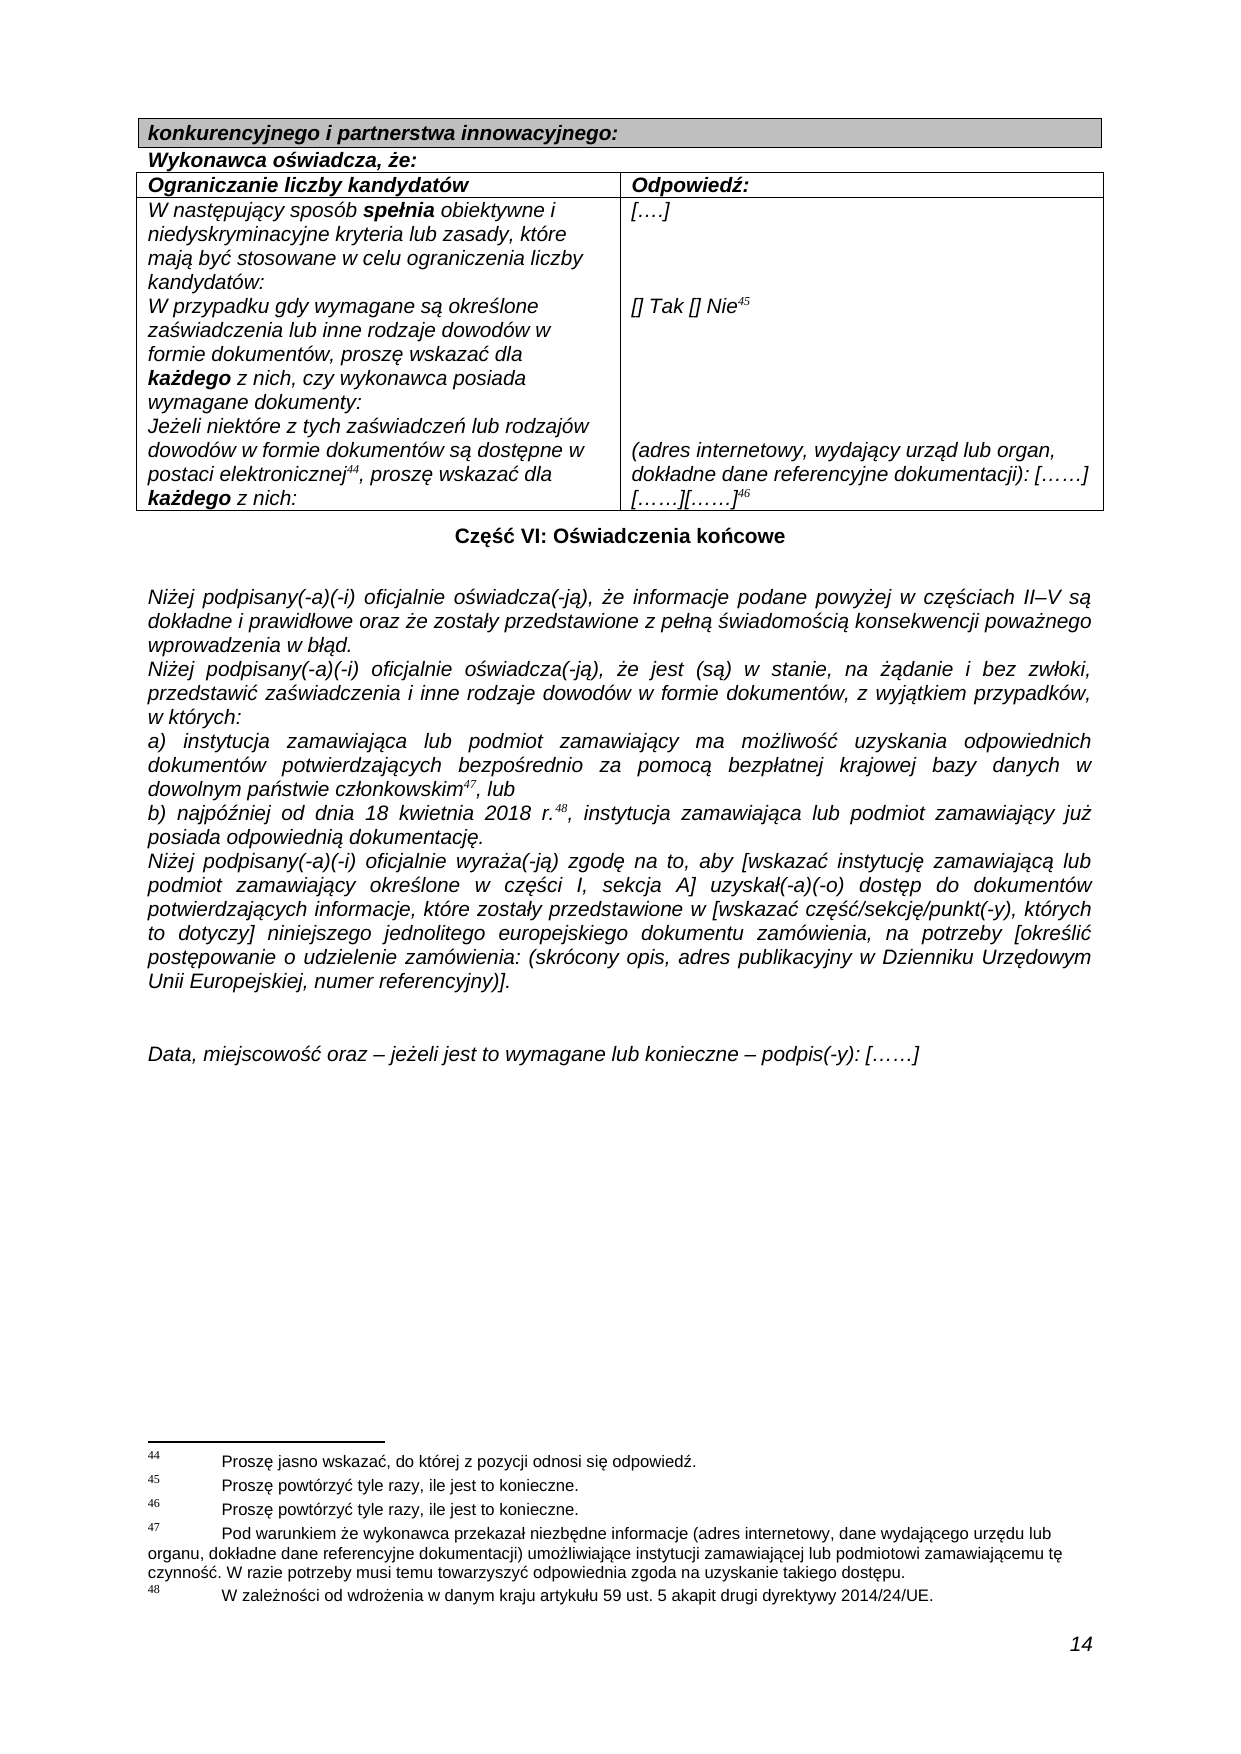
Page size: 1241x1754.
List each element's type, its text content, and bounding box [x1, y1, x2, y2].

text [139, 119, 1101, 147]
table_header Ograniczanie liczby kandydatów [137, 173, 620, 197]
text a) instytucja zamawiająca lub podmiot zamawiający ma możliwość uzyskania odpowiednich dokumentów potwierdzających bezpośrednio za pomocą bezpłatnej krajowej bazy danych w dowolnym państwie członkowskim, lub [148, 729, 1093, 801]
table_cell [….] [] Tak [] Nie (adres internetowy, wydający urząd lub organ, dokładne dane referencyjne dokumentacji): [……][……][……] [621, 198, 1103, 510]
table_header Odpowiedź: [621, 173, 1103, 197]
text Niżej podpisany(-a)(-i) oficjalnie wyraża(-ją) zgodę na to, aby [wskazać instytucję zamawiającą lub podmiot zamawiający określone w części I, sekcja A] uzyskał(-a)(-o) dostęp do dokumentów potwierdzających informacje, które zostały przedstawione w [wskazać część/sekcję/punkt(-y), których to dotyczy] niniejszego jednolitego europejskiego dokumentu zamówienia, na potrzeby [określić postępowanie o udzielenie zamówienia: (skrócony opis, adres publikacyjny w Dzienniku Urzędowym Unii Europejskiej, numer referencyjny)]. [148, 849, 1093, 993]
title Część VI: Oświadczenia końcowe [148, 524, 1093, 548]
text b) najpóźniej od dnia 18 kwietnia 2018 r., instytucja zamawiająca lub podmiot zamawiający już posiada odpowiednią dokumentację. [148, 801, 1093, 849]
table_cell W następujący sposób spełnia obiektywne i niedyskryminacyjne kryteria lub zasady, które mają być stosowane w celu ograniczenia liczby kandydatów: W przypadku gdy wymagane są określone zaświadczenia lub inne rodzaje dowodów w formie dokumentów, proszę wskazać dla każdego z nich, czy wykonawca posiada wymagane dokumenty: Jeżeli niektóre z tych zaświadczeń lub rodzajów dowodów w formie dokumentów są dostępne w postaci elektronicznej, proszę wskazać dla każdego z nich: [137, 198, 620, 510]
text Data, miejscowość oraz – jeżeli jest to wymagane lub konieczne – podpis(-y): [……] [148, 1042, 1093, 1066]
text Wykonawca oświadcza, że: [148, 148, 1093, 172]
text Niżej podpisany(-a)(-i) oficjalnie oświadcza(-ją), że jest (są) w stanie, na żądanie i bez zwłoki, przedstawić zaświadczenia i inne rodzaje dowodów w formie dokumentów, z wyjątkiem przypadków, w których: [148, 657, 1093, 729]
text Niżej podpisany(-a)(-i) oficjalnie oświadcza(-ją), że informacje podane powyżej w częściach II–V są dokładne i prawidłowe oraz że zostały przedstawione z pełną świadomością konsekwencji poważnego wprowadzenia w błąd. [148, 585, 1093, 657]
